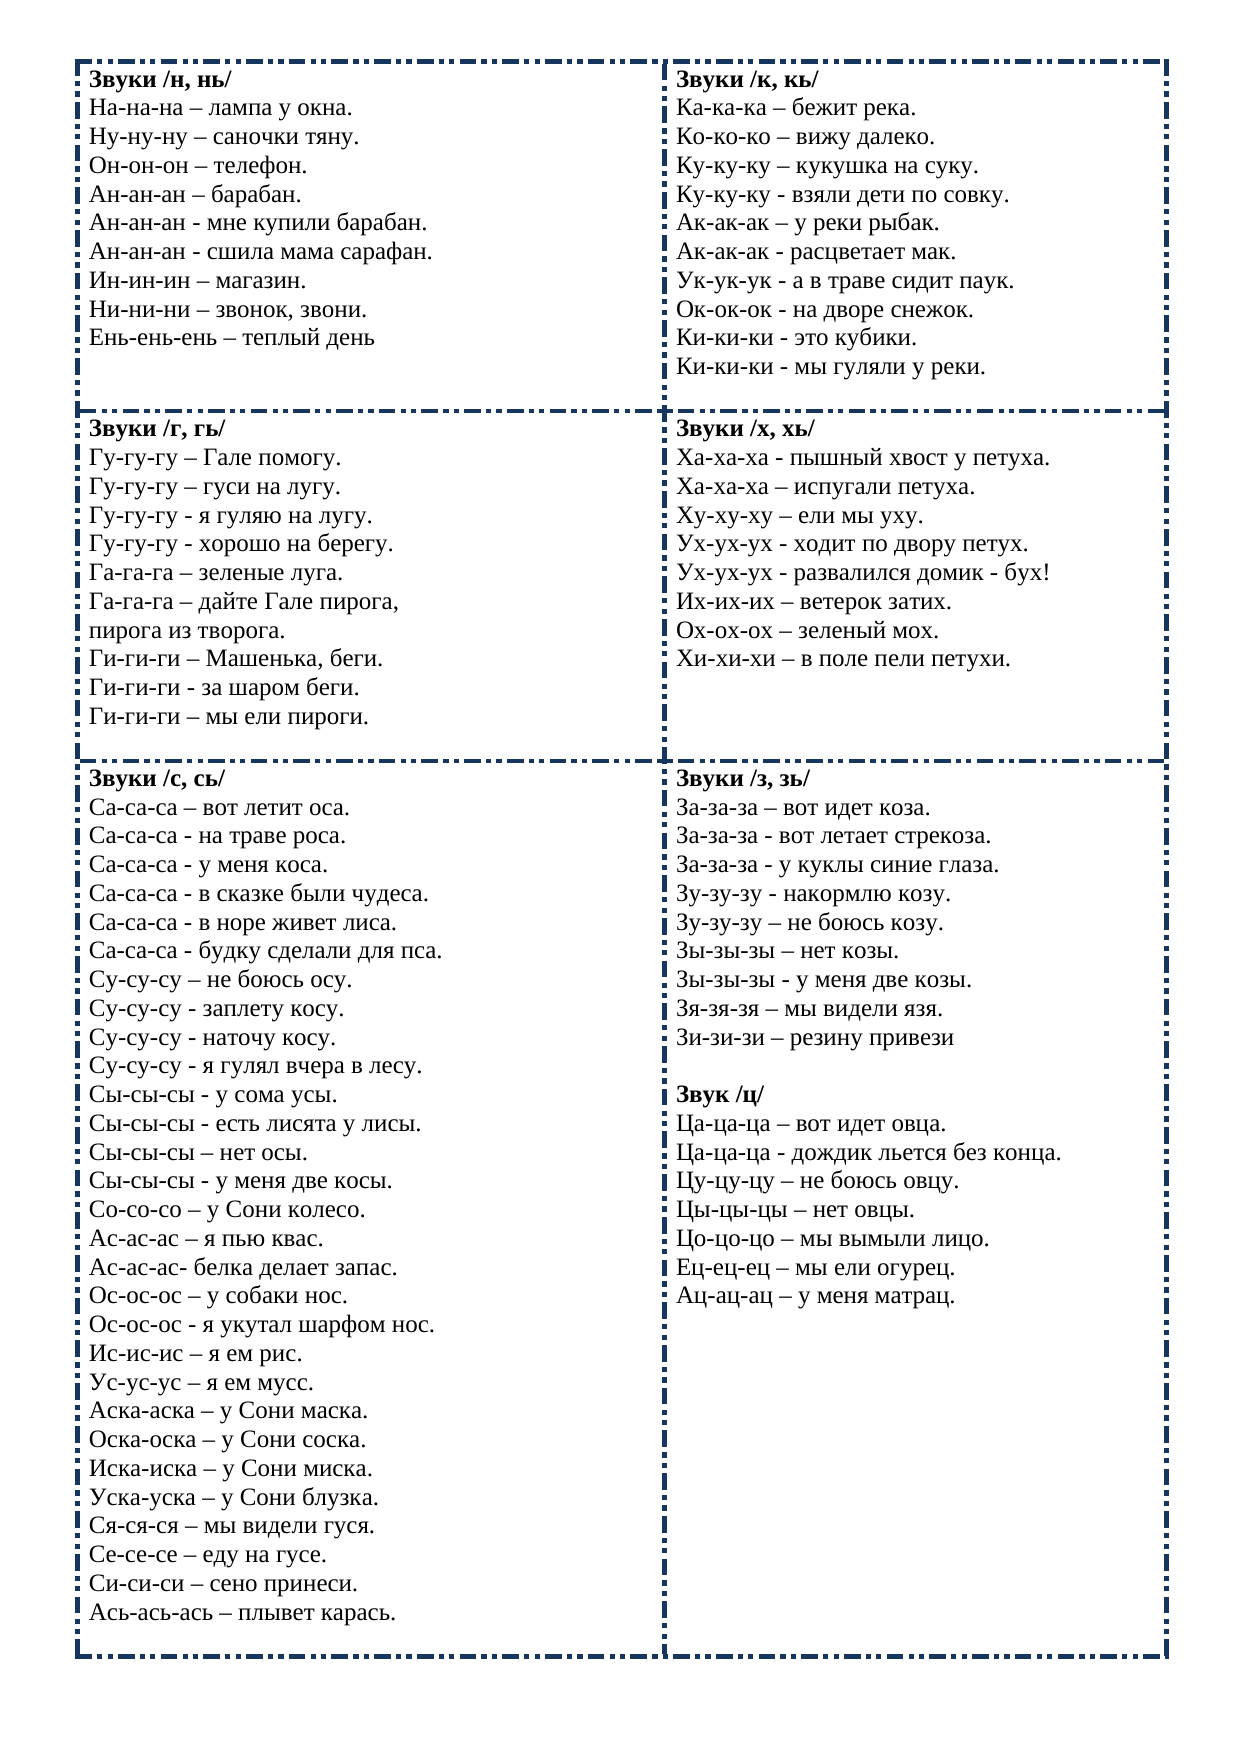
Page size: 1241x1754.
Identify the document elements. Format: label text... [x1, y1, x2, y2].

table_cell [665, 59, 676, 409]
table_cell Звуки /х, хь/ Ха-ха-ха - пышный хвост у петуха. Ха-ха-ха – испугали петуха. Ху-ху-ху – ели мы уху. Ух-ух-ух - ходит по двору петух. Ух-ух-ух - развалился домик - бух! Их-их-их – ветерок затих. Ох-ох-ох – зеленый мох. Хи-хи-хи – в поле пели петухи. [665, 409, 1167, 758]
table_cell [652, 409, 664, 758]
table_cell Звуки /н, нь/ На-на-на – лампа у окна. Ну-ну-ну – саночки тяну. Он-он-он – телефон. Ан-ан-ан – барабан. Ан-ан-ан - мне купили барабан. Ан-ан-ан - сшила мама сарафан. Ин-ин-ин – магазин. Ни-ни-ни – звонок, звони. Ень-ень-ень – теплый день [78, 59, 664, 409]
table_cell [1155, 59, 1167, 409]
table_cell Звуки /з, зь/ За-за-за – вот идет коза. За-за-за - вот летает стрекоза. За-за-за - у куклы синие глаза. Зу-зу-зу - накормлю козу. Зу-зу-зу – не боюсь козу. Зы-зы-зы – нет козы. Зы-зы-зы - у меня две козы. Зя-зя-зя – мы видели язя. Зи-зи-зи – резину привези Звук /ц/ Ца-ца-ца – вот идет овца. Ца-ца-ца - дождик льется без конца. Цу-цу-цу – не боюсь овцу. Цы-цы-цы – нет овцы. Цо-цо-цо – мы вымыли лицо. Ец-ец-ец – мы ели огурец. Ац-ац-ац – у меня матрац. [665, 759, 1167, 1654]
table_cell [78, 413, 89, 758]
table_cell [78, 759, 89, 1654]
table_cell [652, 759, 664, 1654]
